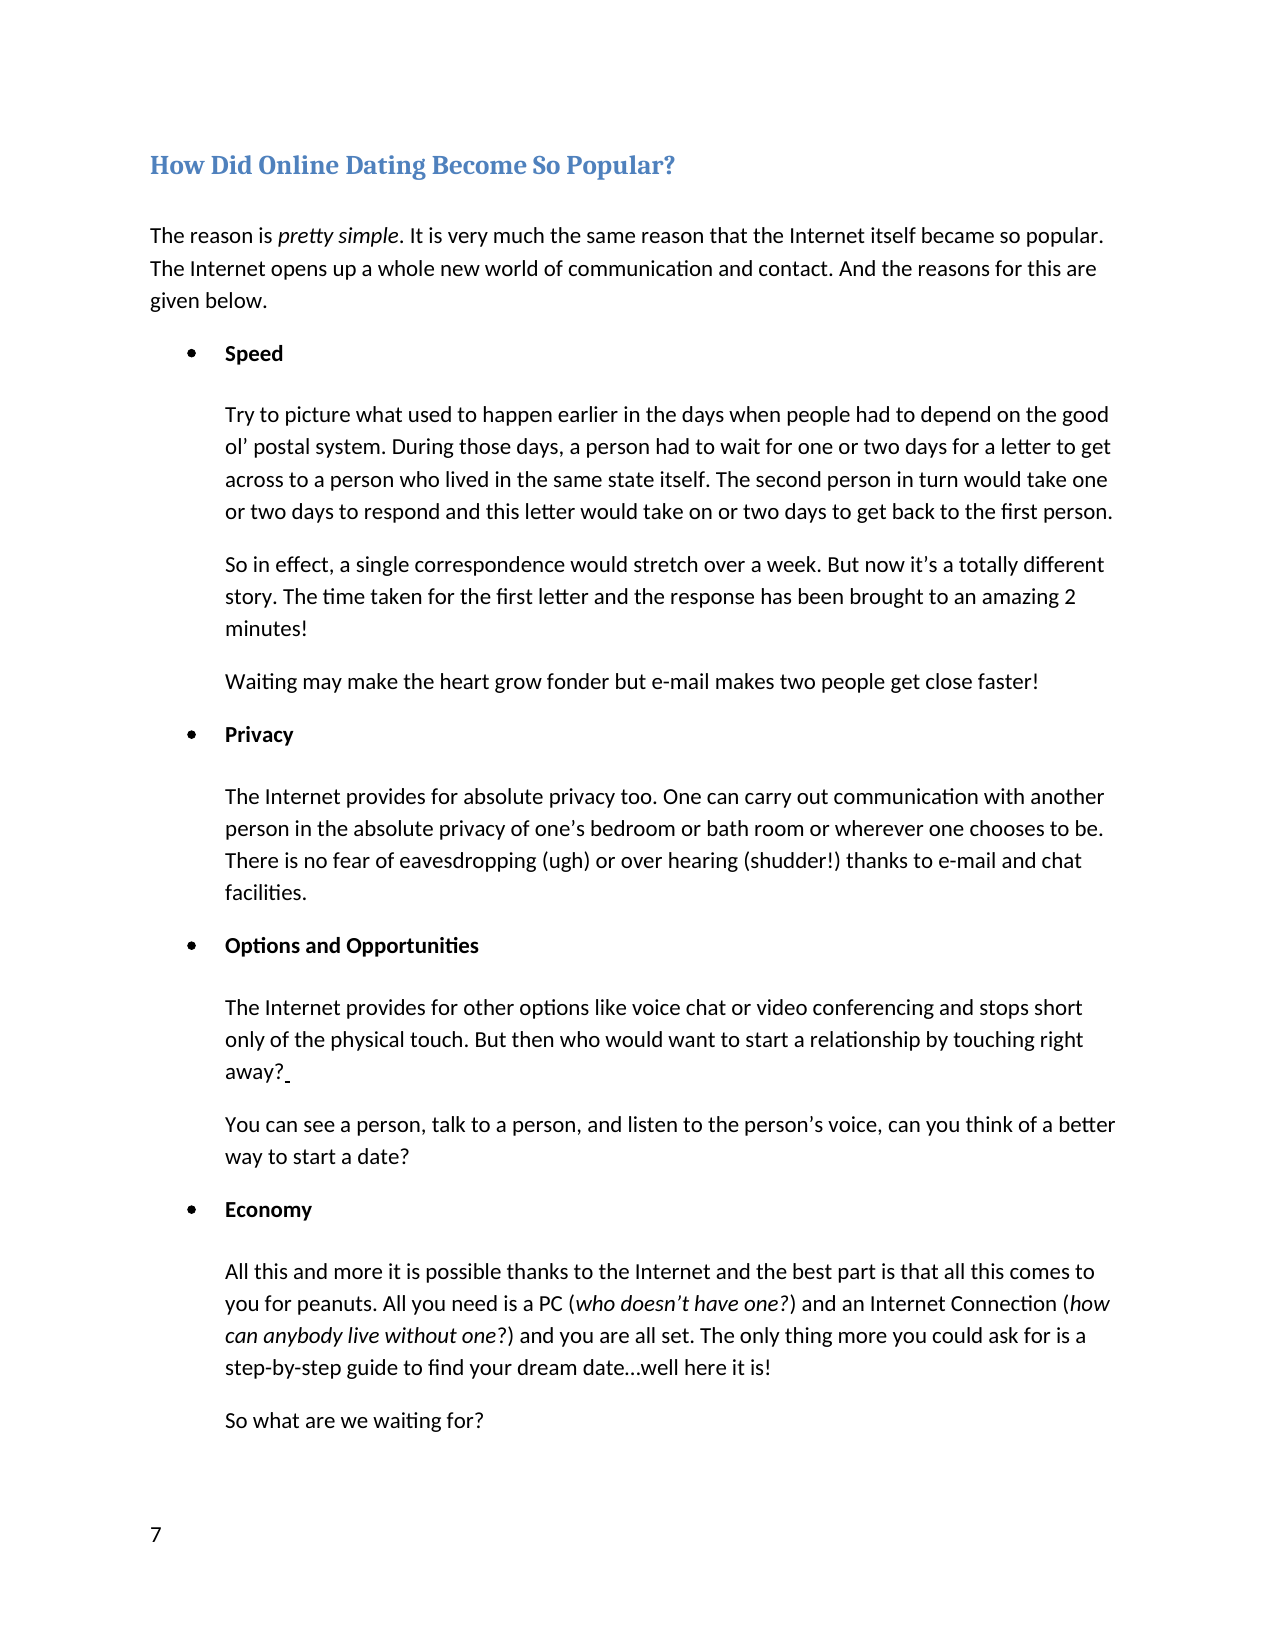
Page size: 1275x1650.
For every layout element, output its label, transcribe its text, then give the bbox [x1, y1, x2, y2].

list Privacy [187, 720, 1125, 779]
list Speed [187, 339, 1125, 398]
text The Internet provides for other options like voice chat or video conferencing and stops short only of the physical touch. But then who would want to start a relationship by touching right away? [225, 993, 1125, 1085]
text You can see a person, talk to a person, and listen to the person’s voice, can you think of a better way to start a date? [225, 1110, 1125, 1170]
text The reason is pretty simple. It is very much the same reason that the Internet itself became so popular. The Internet opens up a whole new world of communication and contact. And the reasons for this are given below. [150, 221, 1125, 314]
text Try to picture what used to happen earlier in the days when people had to depend on the good ol’ postal system. During those days, a person had to wait for one or two days for a letter to get across to a person who lived in the same state itself. The second person in turn would take one or two days to respond and this letter would take on or two days to get back to the first person. [225, 400, 1125, 525]
text So what are we waiting for? [225, 1406, 1125, 1434]
list Economy [187, 1195, 1125, 1254]
text The Internet provides for absolute privacy too. One can carry out communication with another person in the absolute privacy of one’s bedroom or bath room or wherever one chooses to be. There is no fear of eavesdropping (ugh) or over hearing (shudder!) thanks to e-mail and chat facilities. [225, 782, 1125, 906]
text All this and more it is possible thanks to the Internet and the best part is that all this comes to you for peanuts. All you need is a PC (who doesn’t have one?) and an Internet Connection (how can anybody live without one?) and you are all set. The only thing more you could ask for is a step-by-step guide to find your dream date…well here it is! [225, 1257, 1125, 1381]
subtitle How Did Online Dating Become So Popular? [150, 150, 1125, 217]
list Options and Opportunities [187, 931, 1125, 990]
text So in effect, a single correspondence would stretch over a week. But now it’s a totally different story. The time taken for the first letter and the response has been brought to an amazing 2 minutes! [225, 550, 1125, 642]
text Waiting may make the heart grow fonder but e-mail makes two people get close faster! [225, 667, 1125, 695]
